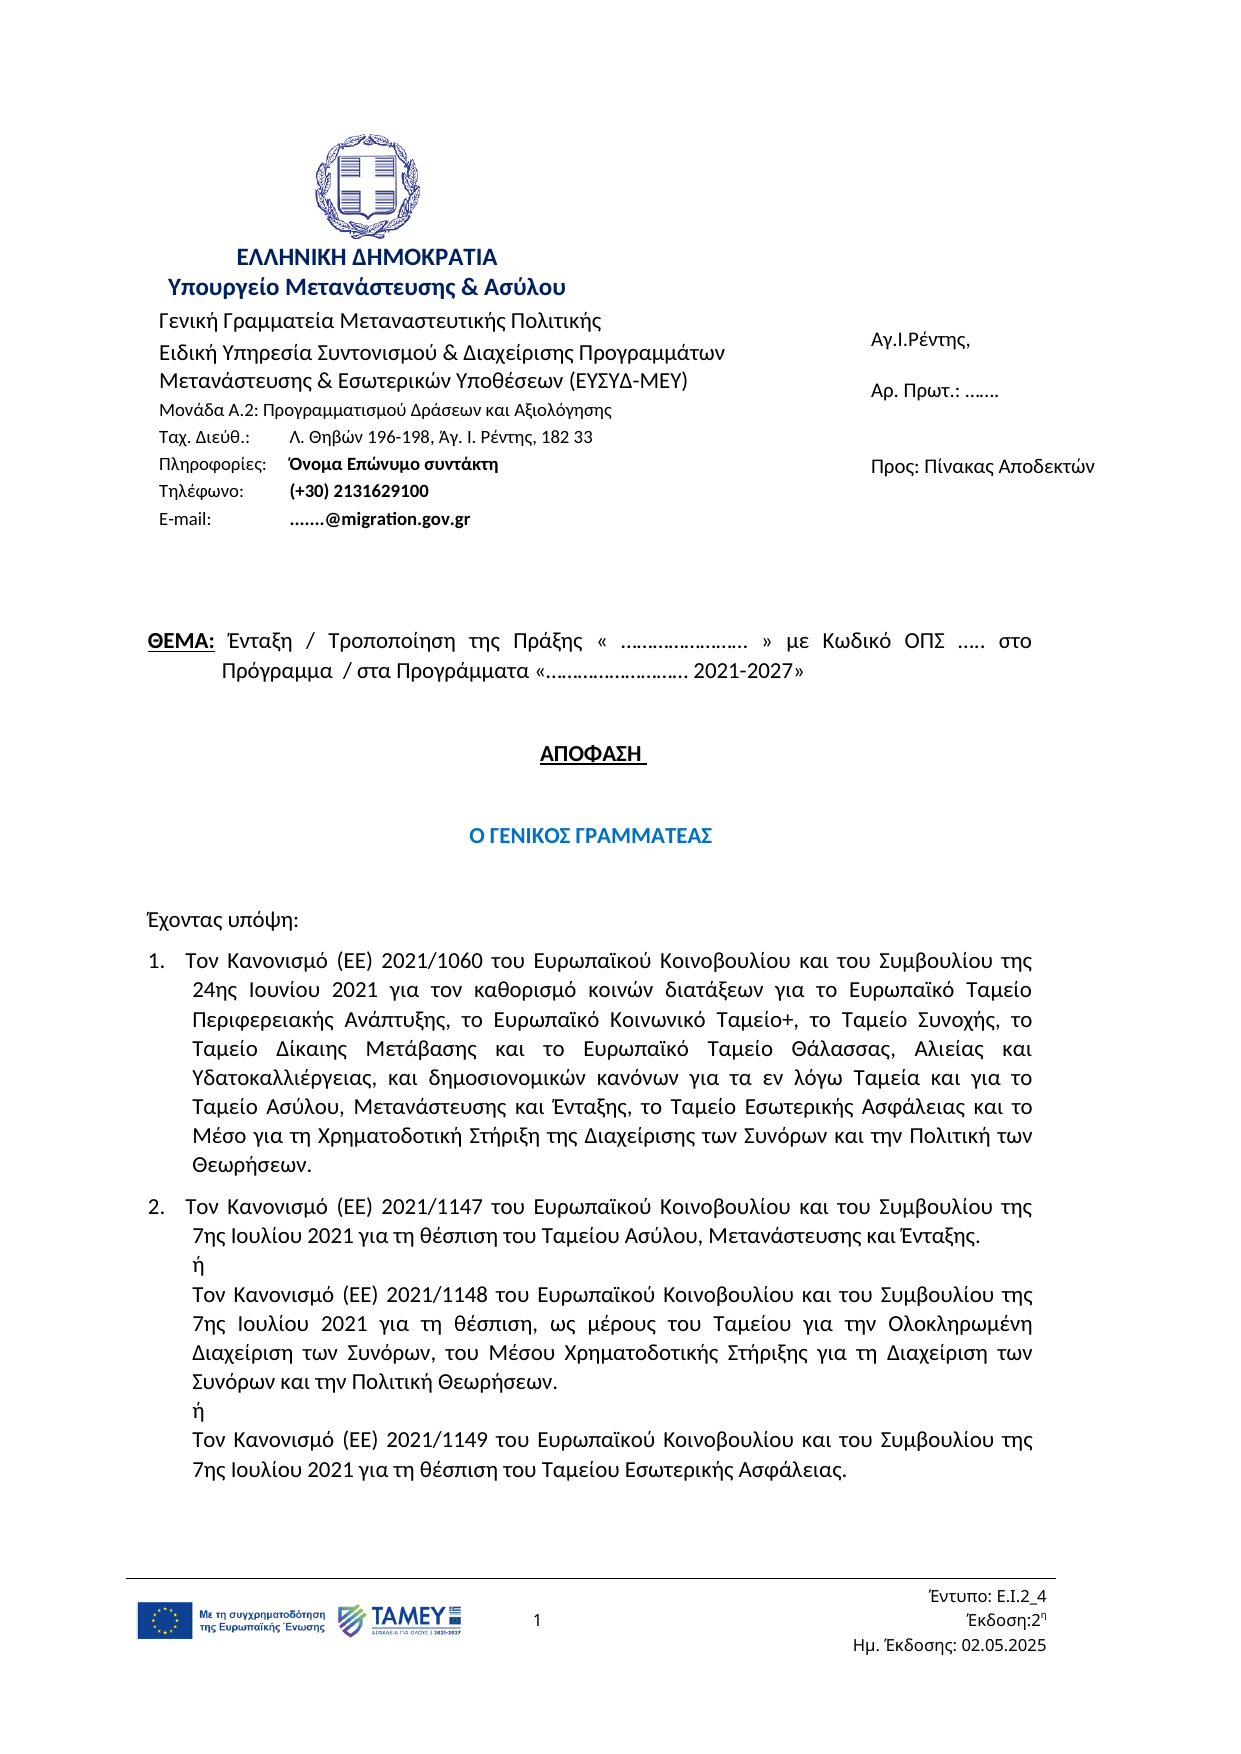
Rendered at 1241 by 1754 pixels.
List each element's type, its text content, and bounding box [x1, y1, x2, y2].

list Τον Κανονισμό (ΕΕ) 2021/1060 του Ευρωπαϊκού Κοινοβουλίου και του Συμβουλίου της 24ης Ιουνίου 2021 για τον καθορισμό κοινών διατάξεων για το Ευρωπαϊκό Ταμείο Περιφερειακής Ανάπτυξης, το Ευρωπαϊκό Κοινωνικό Ταμείο+, το Ταμείο Συνοχής, το Ταμείο Δίκαιης Μετάβασης και το Ευρωπαϊκό Ταμείο Θάλασσας, Αλιείας και Υδατοκαλλιέργειας, και δημοσιονομικών κανόνων για τα εν λόγω Ταμεία και για το Ταμείο Ασύλου, Μετανάστευσης και Ένταξης, το Ταμείο Εσωτερικής Ασφάλειας και το Μέσο για τη Χρηματοδοτική Στήριξη της Διαχείρισης των Συνόρων και την Πολιτική των Θεωρήσεων. [148, 945, 1034, 1178]
table_header Αγ.Ι.Ρέντης, Αρ. Πρωτ.: ……. Προς: Πίνακας Αποδεκτών [871, 133, 1151, 530]
table_header [148, 133, 871, 530]
text Έχοντας υπόψη: [148, 903, 1034, 933]
text ΑΠΟΦΑΣΗ [148, 738, 1034, 767]
picture [313, 132, 422, 241]
list Τον Κανονισμό (ΕΕ) 2021/1147 του Ευρωπαϊκού Κοινοβουλίου και του Συμβουλίου της 7ης Ιουλίου 2021 για τη θέσπιση του Ταμείου Ασύλου, Μετανάστευσης και Ένταξης. [148, 1191, 1034, 1249]
text ΘΕΜΑ: Ένταξη / Τροποποίηση της Πράξης « …………………… » με Κωδικό ΟΠΣ ….. στο Πρόγραμμα / στα Προγράμματα «……………………… 2021-2027» [148, 626, 1034, 684]
picture [134, 1599, 463, 1641]
text ή [192, 1395, 1034, 1424]
text Ο ΓΕΝΙΚΟΣ ΓΡΑΜΜΑΤΕΑΣ [148, 821, 1034, 849]
text Τον Κανονισμό (ΕΕ) 2021/1149 του Ευρωπαϊκού Κοινοβουλίου και του Συμβουλίου της 7ης Ιουλίου 2021 για τη θέσπιση του Ταμείου Εσωτερικής Ασφάλειας. [192, 1424, 1034, 1483]
text Τον Κανονισμό (ΕΕ) 2021/1148 του Ευρωπαϊκού Κοινοβουλίου και του Συμβουλίου της 7ης Ιουλίου 2021 για τη θέσπιση, ως μέρους του Ταμείου για την Ολοκληρωμένη Διαχείριση των Συνόρων, του Μέσου Χρηματοδοτικής Στήριξης για τη Διαχείριση των Συνόρων και την Πολιτική Θεωρήσεων. [192, 1278, 1034, 1395]
text ή [192, 1249, 1034, 1278]
